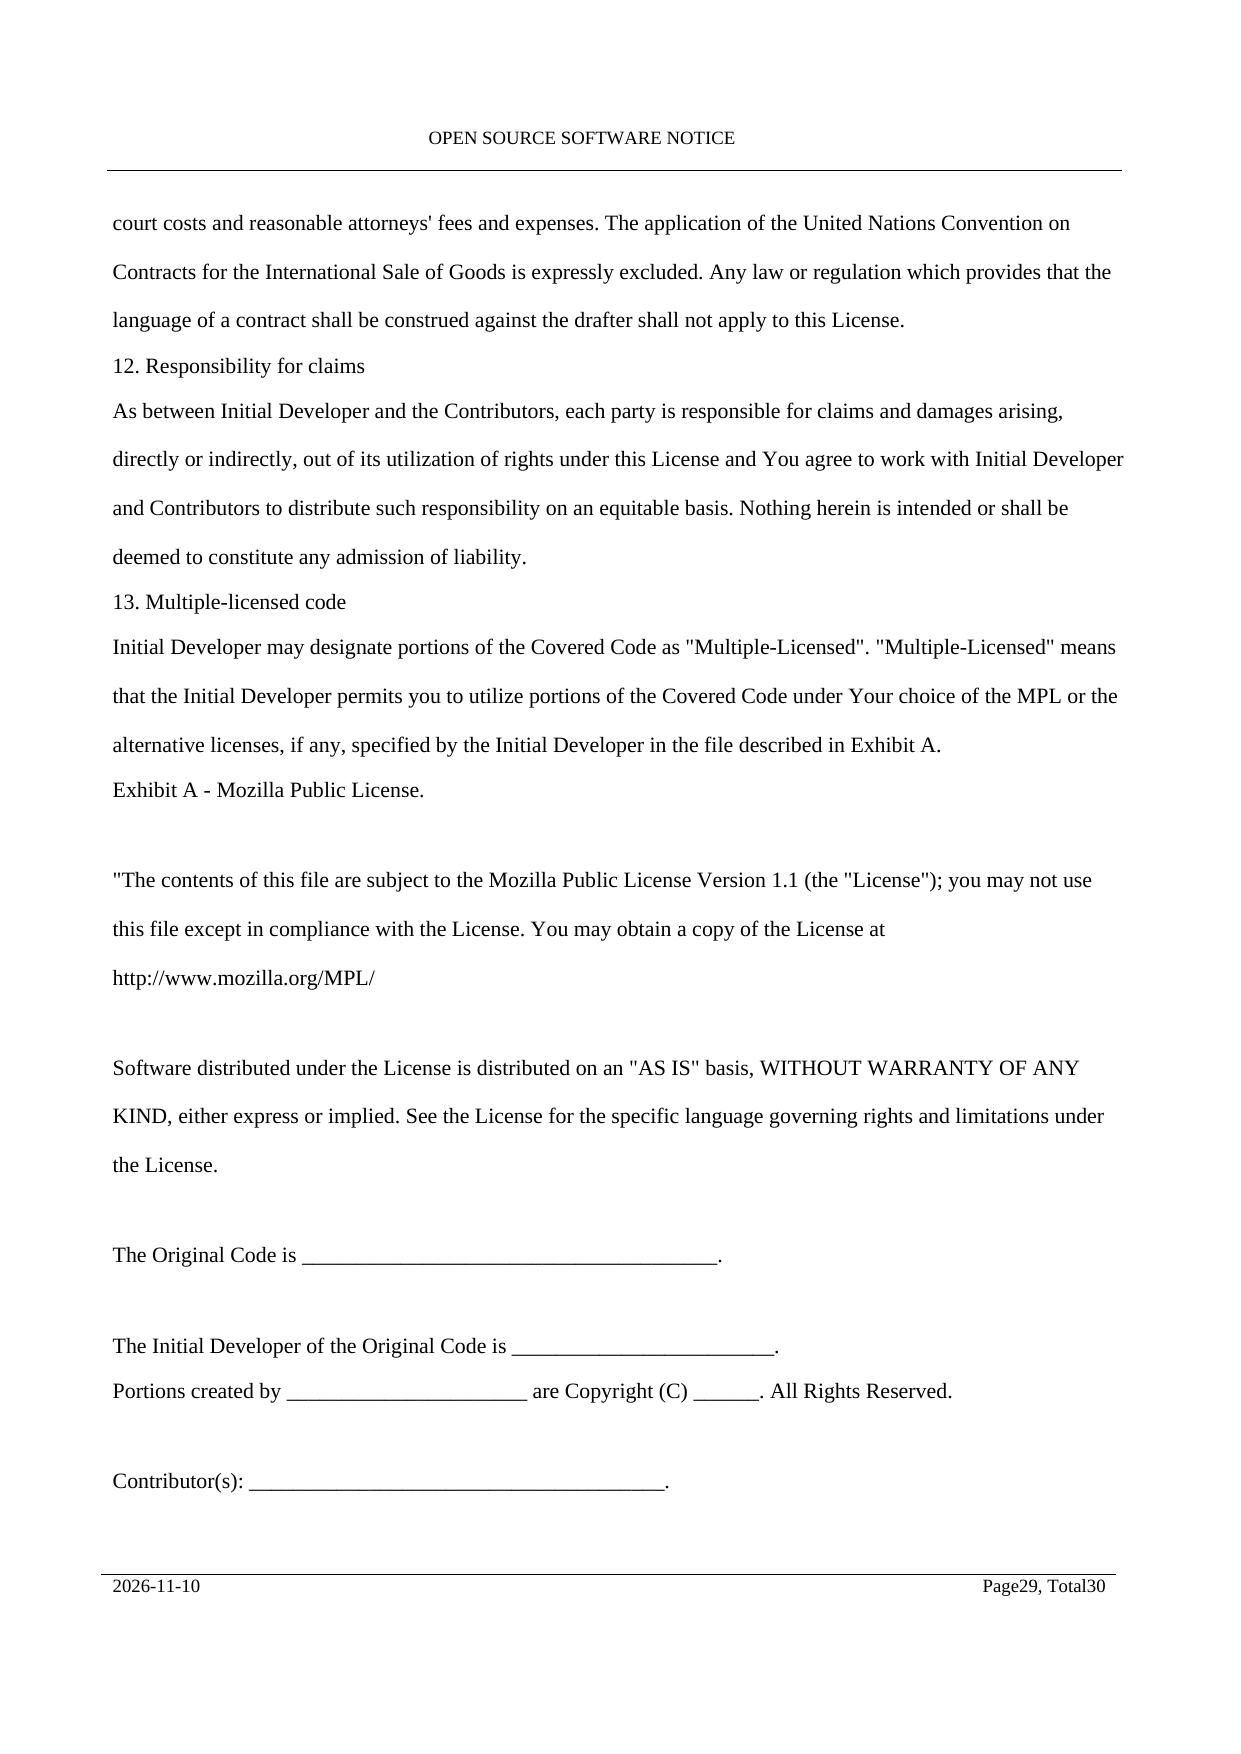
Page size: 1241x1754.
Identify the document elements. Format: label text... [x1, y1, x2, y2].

text Contributor(s): ______________________________________. [112, 1464, 1128, 1497]
text 12. Responsibility for claims [112, 349, 1128, 381]
text As between Initial Developer and the Contributors, each party is responsible for claims and damages arising, directly or indirectly, out of its utilization of rights under this License and You agree to work with Initial Developer and Contributors to distribute such responsibility on an equitable basis. Nothing herein is intended or shall be deemed to constitute any admission of liability. [112, 394, 1128, 573]
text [112, 206, 1128, 336]
text Exhibit A - Mozilla Public License. [112, 773, 1128, 806]
text "The contents of this file are subject to the Mozilla Public License Version 1.1 (the "License"); you may not use this file except in compliance with the License. You may obtain a copy of the License at http://www.mozilla.org/MPL/ [112, 863, 1128, 993]
text Software distributed under the License is distributed on an "AS IS" basis, WITHOUT WARRANTY OF ANY KIND, either express or implied. See the License for the specific language governing rights and limitations under the License. [112, 1051, 1128, 1181]
text Initial Developer may designate portions of the Covered Code as "Multiple-Licensed". "Multiple-Licensed" means that the Initial Developer permits you to utilize portions of the Covered Code under Your choice of the MPL or the alternative licenses, if any, specified by the Initial Developer in the file described in Exhibit A. [112, 631, 1128, 761]
text 13. Multiple-licensed code [112, 585, 1128, 618]
text The Initial Developer of the Original Code is ________________________. [112, 1329, 1128, 1361]
text The Original Code is ______________________________________. [112, 1239, 1128, 1271]
text Portions created by ______________________ are Copyright (C) ______. All Rights Reserved. [112, 1374, 1128, 1407]
